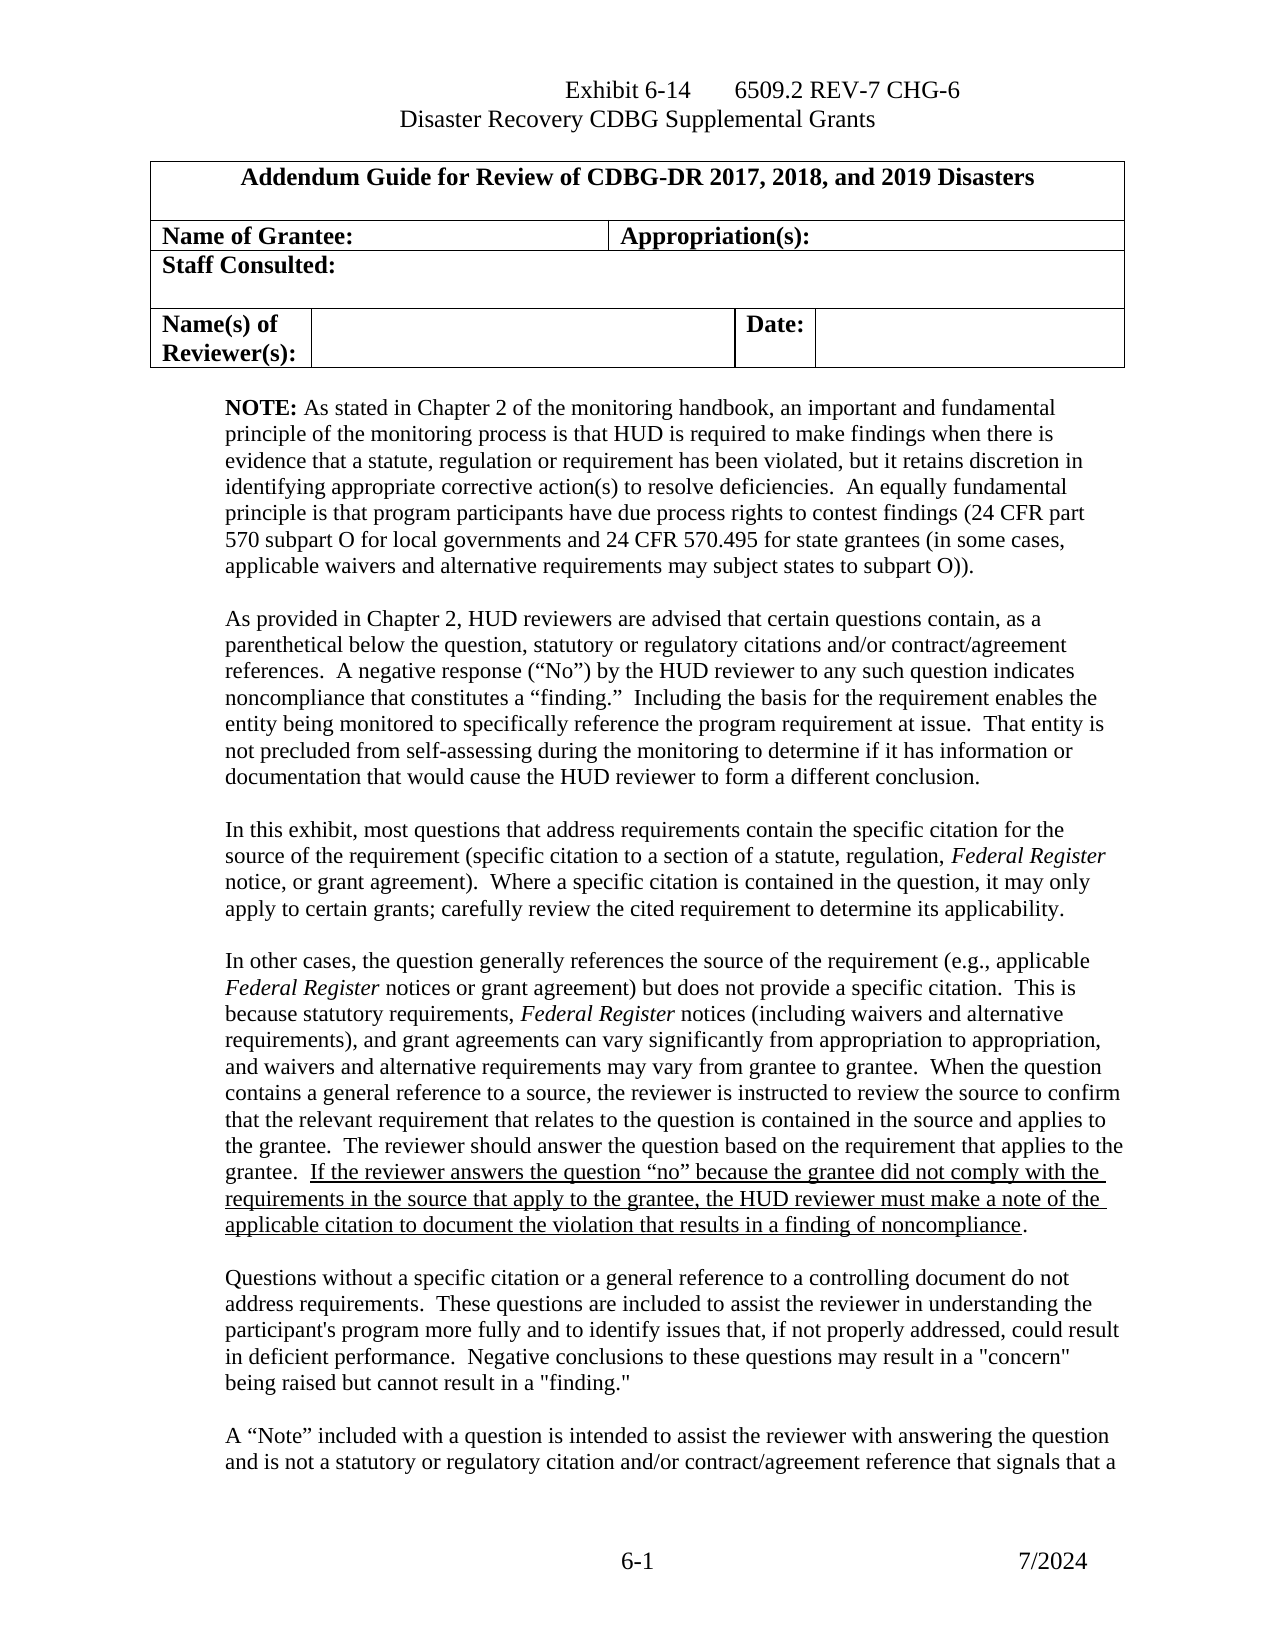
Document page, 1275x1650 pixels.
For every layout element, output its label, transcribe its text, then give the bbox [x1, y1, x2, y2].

table_cell Date: [736, 309, 815, 367]
text In other cases, the question generally references the source of the requirement (e.g., applicable Federal Register notices or grant agreement) but does not provide a specific citation. This is because statutory requirements, Federal Register notices (including waivers and alternative requirements), and grant agreements can vary significantly from appropriation to appropriation, and waivers and alternative requirements may vary from grantee to grantee. When the question contains a general reference to a source, the reviewer is instructed to review the source to confirm that the relevant requirement that relates to the question is contained in the source and applies to the grantee. The reviewer should answer the question based on the requirement that applies to the grantee. If the reviewer answers the question “no” because the grantee did not comply with the requirements in the source that apply to the grantee, the HUD reviewer must make a note of the applicable citation to document the violation that results in a finding of noncompliance. [225, 947, 1125, 1237]
text NOTE: As stated in Chapter 2 of the monitoring handbook, an important and fundamental principle of the monitoring process is that HUD is required to make findings when there is evidence that a statute, regulation or requirement has been violated, but it retains discretion in identifying appropriate corrective action(s) to resolve deficiencies. An equally fundamental principle is that program participants have due process rights to contest findings (24 CFR part 570 subpart O for local governments and 24 CFR 570.495 for state grantees (in some cases, applicable waivers and alternative requirements may subject states to subpart O)). [225, 394, 1125, 578]
text In this exhibit, most questions that address requirements contain the specific citation for the source of the requirement (specific citation to a section of a statute, regulation, Federal Register notice, or grant agreement). Where a specific citation is contained in the question, it may only apply to certain grants; carefully review the cited requirement to determine its applicability. [225, 816, 1125, 921]
text Questions without a specific citation or a general reference to a controlling document do not address requirements. These questions are included to assist the reviewer in understanding the participant's program more fully and to identify issues that, if not properly addressed, could result in deficient performance. Negative conclusions to these questions may result in a "concern" being raised but cannot result in a "finding." [225, 1264, 1125, 1396]
text As provided in Chapter 2, HUD reviewers are advised that certain questions contain, as a parenthetical below the question, statutory or regulatory citations and/or contract/agreement references. A negative response (“No”) by the HUD reviewer to any such question indicates noncompliance that constitutes a “finding.” Including the basis for the requirement enables the entity being monitored to specifically reference the program requirement at issue. That entity is not precluded from self-assessing during the monitoring to determine if it has information or documentation that would cause the HUD reviewer to form a different conclusion. [225, 605, 1125, 789]
table_header Addendum Guide for Review of CDBG-DR 2017, 2018, and 2019 Disasters [151, 162, 1124, 220]
table_cell Name(s) of Reviewer(s): [151, 309, 311, 367]
table_cell Staff Consulted: [151, 251, 1124, 308]
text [225, 1422, 1125, 1474]
table_cell [312, 309, 734, 367]
table_cell Appropriation(s): [609, 221, 1124, 249]
table_cell [816, 309, 1124, 367]
table_cell Name of Grantee: [151, 221, 608, 249]
